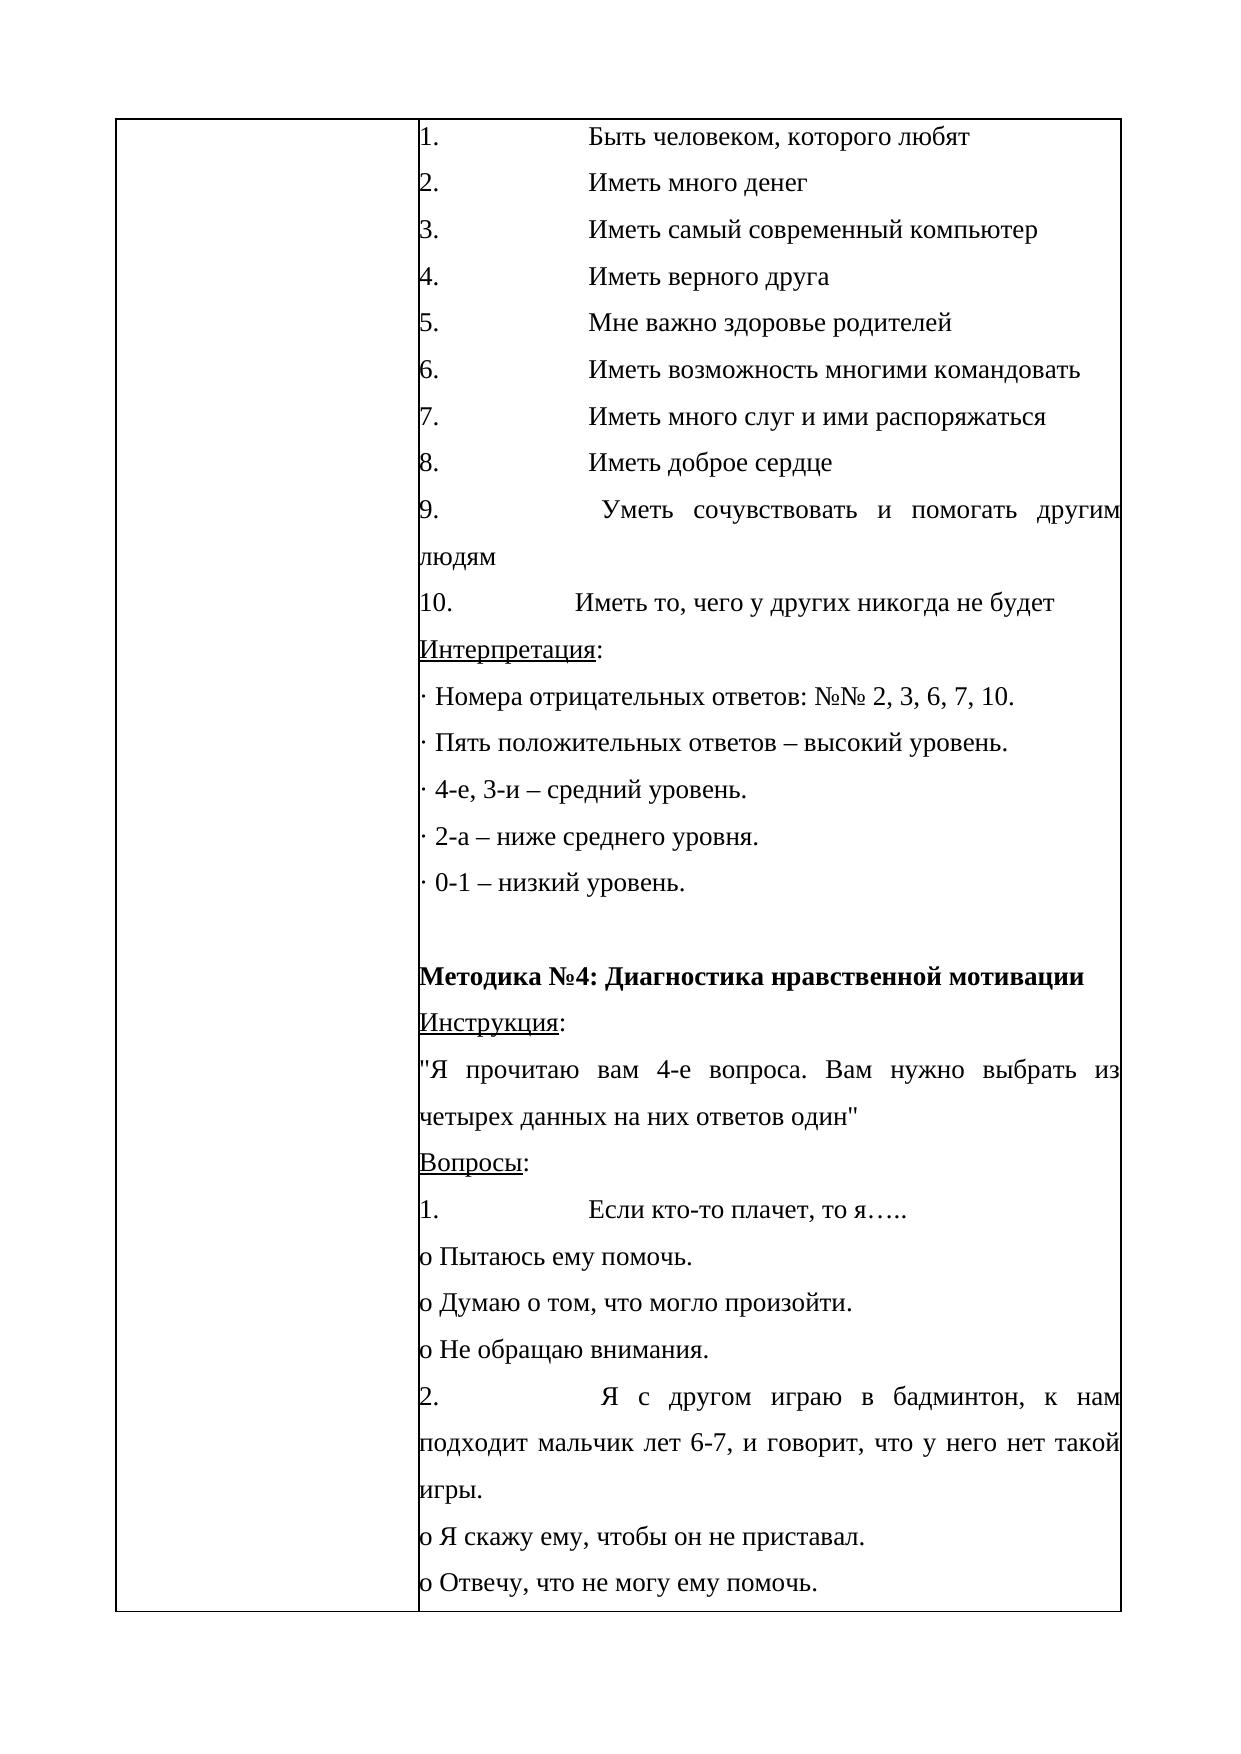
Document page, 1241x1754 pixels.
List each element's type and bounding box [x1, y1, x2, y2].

table_header [117, 120, 418, 1611]
table_header [420, 120, 1120, 1611]
